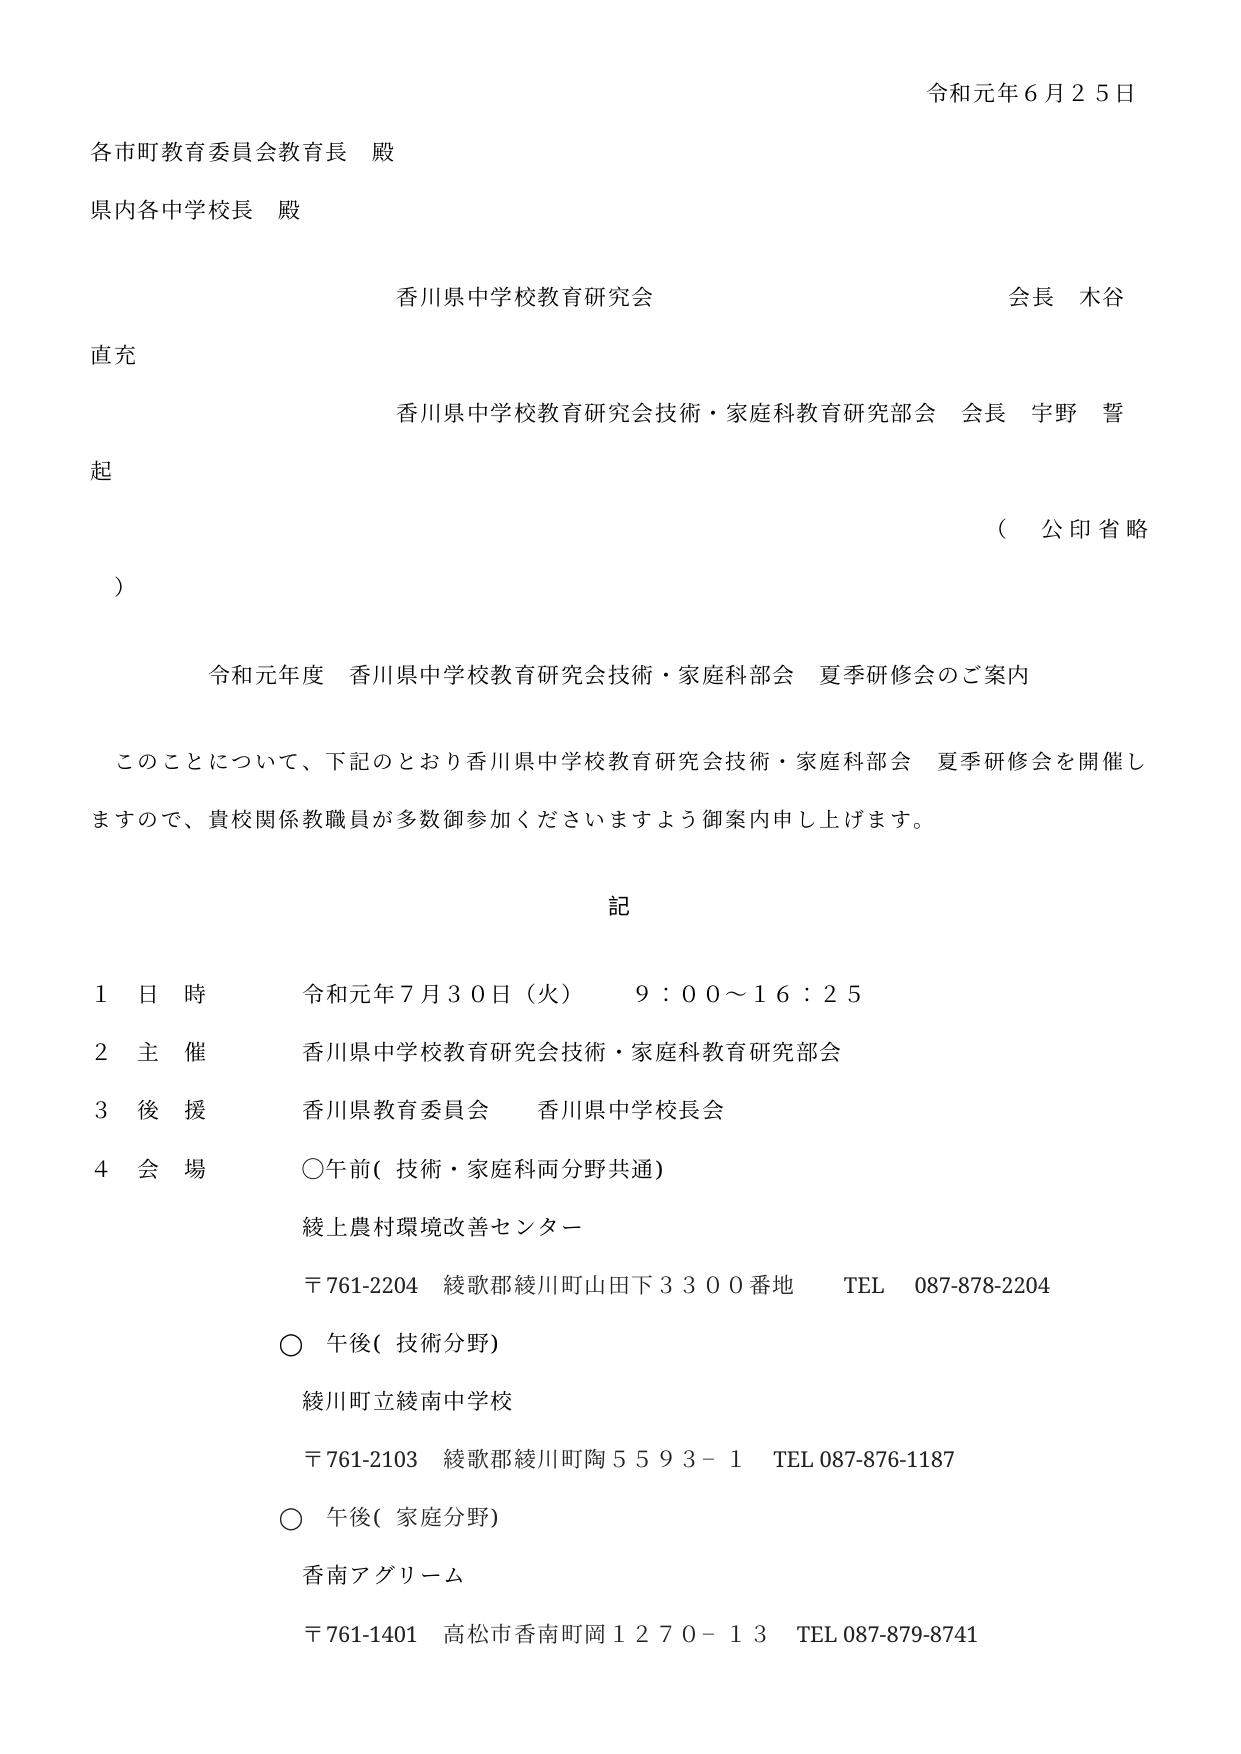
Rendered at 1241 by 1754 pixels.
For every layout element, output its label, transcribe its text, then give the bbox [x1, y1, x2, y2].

text 令和元年６月２５日 [90, 63, 1138, 121]
text ２ 主 催 香川県中学校教育研究会技術・家庭科教育研究部会 [90, 1022, 1150, 1080]
text 〒761-1401 高松市香南町岡１２７０−１３ TEL 087-879-8741 [90, 1603, 1150, 1662]
subtitle 記 [90, 877, 1150, 935]
text 香川県中学校教育研究会技術・家庭科教育研究部会 会長 宇野 誓起 [90, 383, 1135, 499]
text 綾川町立綾南中学校 [90, 1371, 1150, 1429]
text ３ 後 援 香川県教育委員会 香川県中学校長会 [90, 1080, 1150, 1138]
text 各市町教育委員会教育長 殿 [90, 121, 1150, 179]
text ４ 会 場 ◯午前(技術・家庭科両分野共通) [90, 1138, 1150, 1197]
text 綾上農村環境改善センター [90, 1197, 1150, 1255]
text 県内各中学校長 殿 [90, 179, 1150, 238]
text ◯午後(家庭分野) [90, 1487, 1150, 1545]
text 香川県中学校教育研究会 会長 木谷 直充 [90, 267, 1150, 383]
text 令和元年度 香川県中学校教育研究会技術・家庭科部会 夏季研修会のご案内 [90, 644, 1150, 703]
text １ 日 時 令和元年７月３０日（火） ９：００～１６：２５ [90, 964, 1150, 1022]
text 〒761-2204 綾歌郡綾川町山田下３３００番地 TEL 087-878-2204 [90, 1255, 1150, 1313]
text （ 公印省略 ） [90, 499, 1150, 615]
text 香南アグリーム [90, 1545, 1150, 1603]
text 〒761-2103 綾歌郡綾川町陶５５９３−１ TEL 087-876-1187 [90, 1429, 1150, 1487]
text このことについて、下記のとおり香川県中学校教育研究会技術・家庭科部会 夏季研修会を開催しますので、貴校関係教職員が多数御参加くださいますよう御案内申し上げます。 [90, 732, 1150, 848]
text ◯午後(技術分野) [90, 1313, 1150, 1371]
